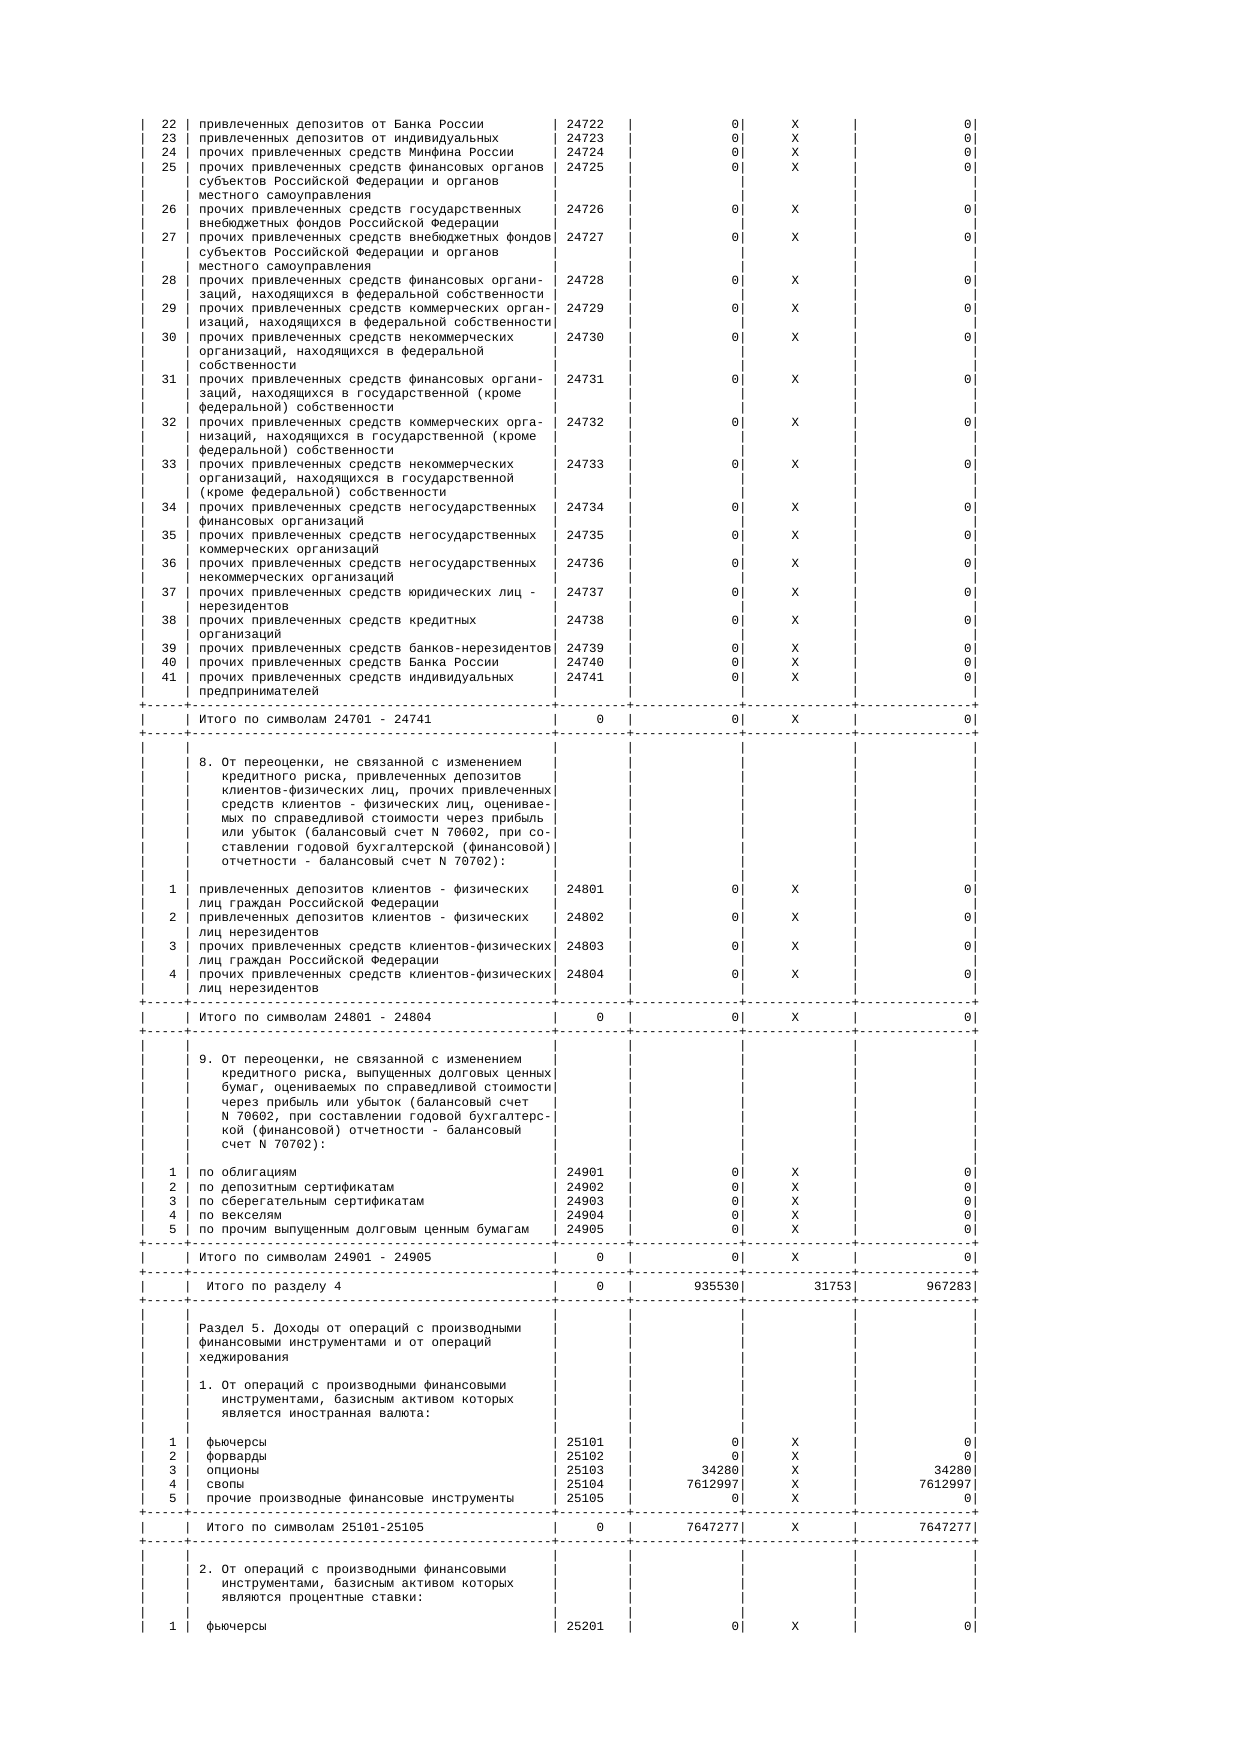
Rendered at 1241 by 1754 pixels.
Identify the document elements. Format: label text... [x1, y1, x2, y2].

text | | отчетности - балансовый счет N 70702): | | | | | [139, 855, 1101, 869]
text | 30 | прочих привлеченных средств некоммерческих | 24730 | 0| Х | 0| [139, 331, 1101, 345]
text | | местного самоуправления | | | | | [139, 189, 1101, 203]
text | | | | | | | [139, 1308, 1101, 1322]
text +-----+------------------------------------------------+---------+--------------+--------------+---------------+ [139, 1266, 1101, 1280]
text | | федеральной) собственности | | | | | [139, 444, 1101, 458]
text +-----+------------------------------------------------+---------+--------------+--------------+---------------+ [139, 1535, 1101, 1549]
text | 2 | привлеченных депозитов клиентов - физических | 24802 | 0| Х | 0| [139, 911, 1101, 926]
text | 40 | прочих привлеченных средств Банка России | 24740 | 0| Х | 0| [139, 656, 1101, 671]
text | | заций, находящихся в государственной (кроме | | | | | [139, 387, 1101, 401]
text | | N 70602, при составлении годовой бухгалтерс-| | | | | [139, 1110, 1101, 1124]
text | | (кроме федеральной) собственности | | | | | [139, 486, 1101, 501]
text | 1 | фьючерсы | 25201 | 0| Х | 0| [139, 1620, 1101, 1634]
text | | являются процентные ставки: | | | | | [139, 1591, 1101, 1606]
text | | заций, находящихся в федеральной собственности | | | | | [139, 288, 1101, 302]
text | | низаций, находящихся в государственной (кроме | | | | | [139, 430, 1101, 444]
text | 5 | прочие производные финансовые инструменты | 25105 | 0| Х | 0| [139, 1492, 1101, 1506]
text | | счет N 70702): | | | | | [139, 1138, 1101, 1152]
text | | | | | | | [139, 1152, 1101, 1166]
text | | | | | | | [139, 1549, 1101, 1563]
text | | бумаг, оцениваемых по справедливой стоимости| | | | | [139, 1081, 1101, 1096]
text | | некоммерческих организаций | | | | | [139, 571, 1101, 586]
text | | хеджирования | | | | | [139, 1351, 1101, 1365]
text | | | | | | | [139, 1039, 1101, 1053]
text | | лиц граждан Российской Федерации | | | | | [139, 897, 1101, 911]
text | | организаций | | | | | [139, 628, 1101, 642]
text | | лиц нерезидентов | | | | | [139, 926, 1101, 940]
text +-----+------------------------------------------------+---------+--------------+--------------+---------------+ [139, 699, 1101, 713]
text | | федеральной) собственности | | | | | [139, 401, 1101, 416]
text | | 8. От переоценки, не связанной с изменением | | | | | [139, 756, 1101, 770]
text | 33 | прочих привлеченных средств некоммерческих | 24733 | 0| Х | 0| [139, 458, 1101, 472]
text | 1 | привлеченных депозитов клиентов - физических | 24801 | 0| Х | 0| [139, 883, 1101, 897]
text | | финансовыми инструментами и от операций | | | | | [139, 1336, 1101, 1351]
text | | | | | | | [139, 1606, 1101, 1620]
text | | финансовых организаций | | | | | [139, 515, 1101, 529]
text | | организаций, находящихся в федеральной | | | | | [139, 345, 1101, 359]
text | | Итого по символам 25101-25105 | 0 | 7647277| Х | 7647277| [139, 1521, 1101, 1535]
text | 37 | прочих привлеченных средств юридических лиц - | 24737 | 0| Х | 0| [139, 586, 1101, 600]
text | | средств клиентов - физических лиц, оценивае-| | | | | [139, 798, 1101, 812]
text | | местного самоуправления | | | | | [139, 260, 1101, 274]
text | | мых по справедливой стоимости через прибыль | | | | | [139, 812, 1101, 826]
text | 23 | привлеченных депозитов от индивидуальных | 24723 | 0| Х | 0| [139, 132, 1101, 146]
text | | клиентов-физических лиц, прочих привлеченных| | | | | [139, 784, 1101, 798]
text | 3 | прочих привлеченных средств клиентов-физических| 24803 | 0| Х | 0| [139, 940, 1101, 954]
text | | субъектов Российской Федерации и органов | | | | | [139, 175, 1101, 189]
text | 22 | привлеченных депозитов от Банка России | 24722 | 0| Х | 0| [139, 118, 1101, 132]
text +-----+------------------------------------------------+---------+--------------+--------------+---------------+ [139, 1237, 1101, 1251]
text | 1 | по облигациям | 24901 | 0| Х | 0| [139, 1166, 1101, 1181]
text | | организаций, находящихся в государственной | | | | | [139, 472, 1101, 486]
text +-----+------------------------------------------------+---------+--------------+--------------+---------------+ [139, 1294, 1101, 1308]
text | | является иностранная валюта: | | | | | [139, 1407, 1101, 1421]
text | | внебюджетных фондов Российской Федерации | | | | | [139, 217, 1101, 231]
text | 2 | по депозитным сертификатам | 24902 | 0| Х | 0| [139, 1181, 1101, 1195]
text | | инструментами, базисным активом которых | | | | | [139, 1577, 1101, 1591]
text | 28 | прочих привлеченных средств финансовых органи- | 24728 | 0| Х | 0| [139, 274, 1101, 288]
text | | ставлении годовой бухгалтерской (финансовой)| | | | | [139, 841, 1101, 855]
text | 4 | свопы | 25104 | 7612997| Х | 7612997| [139, 1478, 1101, 1492]
text | 24 | прочих привлеченных средств Минфина России | 24724 | 0| Х | 0| [139, 146, 1101, 161]
text | | через прибыль или убыток (балансовый счет | | | | | [139, 1096, 1101, 1110]
text | | лиц нерезидентов | | | | | [139, 982, 1101, 996]
text | | Итого по разделу 4 | 0 | 935530| 31753| 967283| [139, 1280, 1101, 1294]
text | | собственности | | | | | [139, 359, 1101, 373]
text | 34 | прочих привлеченных средств негосударственных | 24734 | 0| Х | 0| [139, 501, 1101, 515]
text | | лиц граждан Российской Федерации | | | | | [139, 954, 1101, 968]
text | | 9. От переоценки, не связанной с изменением | | | | | [139, 1053, 1101, 1067]
text | 4 | прочих привлеченных средств клиентов-физических| 24804 | 0| Х | 0| [139, 968, 1101, 982]
text | | | | | | | [139, 741, 1101, 756]
text | 39 | прочих привлеченных средств банков-нерезидентов| 24739 | 0| Х | 0| [139, 642, 1101, 656]
text | | кредитного риска, выпущенных долговых ценных| | | | | [139, 1067, 1101, 1081]
text | 38 | прочих привлеченных средств кредитных | 24738 | 0| Х | 0| [139, 614, 1101, 628]
text +-----+------------------------------------------------+---------+--------------+--------------+---------------+ [139, 1025, 1101, 1039]
text | | коммерческих организаций | | | | | [139, 543, 1101, 557]
text | 26 | прочих привлеченных средств государственных | 24726 | 0| Х | 0| [139, 203, 1101, 217]
text | 4 | по векселям | 24904 | 0| Х | 0| [139, 1209, 1101, 1223]
text | | | | | | | [139, 1421, 1101, 1436]
text | | кредитного риска, привлеченных депозитов | | | | | [139, 770, 1101, 784]
text | 36 | прочих привлеченных средств негосударственных | 24736 | 0| Х | 0| [139, 557, 1101, 571]
text | | предпринимателей | | | | | [139, 685, 1101, 699]
text | | кой (финансовой) отчетности - балансовый | | | | | [139, 1124, 1101, 1138]
text | | субъектов Российской Федерации и органов | | | | | [139, 246, 1101, 260]
text | 25 | прочих привлеченных средств финансовых органов | 24725 | 0| Х | 0| [139, 161, 1101, 175]
text | | Итого по символам 24901 - 24905 | 0 | 0| Х | 0| [139, 1251, 1101, 1266]
text | | | | | | | [139, 1365, 1101, 1379]
text +-----+------------------------------------------------+---------+--------------+--------------+---------------+ [139, 996, 1101, 1011]
text | 27 | прочих привлеченных средств внебюджетных фондов| 24727 | 0| Х | 0| [139, 231, 1101, 246]
text | | 1. От операций с производными финансовыми | | | | | [139, 1379, 1101, 1393]
text | | Итого по символам 24701 - 24741 | 0 | 0| Х | 0| [139, 713, 1101, 727]
text | 35 | прочих привлеченных средств негосударственных | 24735 | 0| Х | 0| [139, 529, 1101, 543]
text | 29 | прочих привлеченных средств коммерческих орган-| 24729 | 0| Х | 0| [139, 302, 1101, 316]
text | 41 | прочих привлеченных средств индивидуальных | 24741 | 0| Х | 0| [139, 671, 1101, 685]
text | | нерезидентов | | | | | [139, 600, 1101, 614]
text | 5 | по прочим выпущенным долговым ценным бумагам | 24905 | 0| Х | 0| [139, 1223, 1101, 1237]
text | 2 | форварды | 25102 | 0| Х | 0| [139, 1450, 1101, 1464]
text | | или убыток (балансовый счет N 70602, при со-| | | | | [139, 826, 1101, 841]
text | 32 | прочих привлеченных средств коммерческих орга- | 24732 | 0| Х | 0| [139, 416, 1101, 430]
text | | инструментами, базисным активом которых | | | | | [139, 1393, 1101, 1407]
text | 31 | прочих привлеченных средств финансовых органи- | 24731 | 0| Х | 0| [139, 373, 1101, 387]
text | | Итого по символам 24801 - 24804 | 0 | 0| X | 0| [139, 1011, 1101, 1025]
text | 1 | фьючерсы | 25101 | 0| Х | 0| [139, 1436, 1101, 1450]
text | | | | | | | [139, 869, 1101, 883]
text +-----+------------------------------------------------+---------+--------------+--------------+---------------+ [139, 1506, 1101, 1521]
text | | 2. От операций с производными финансовыми | | | | | [139, 1563, 1101, 1577]
text | | изаций, находящихся в федеральной собственности| | | | | [139, 316, 1101, 331]
text +-----+------------------------------------------------+---------+--------------+--------------+---------------+ [139, 727, 1101, 741]
text | 3 | опционы | 25103 | 34280| Х | 34280| [139, 1464, 1101, 1478]
text | | Раздел 5. Доходы от операций с производными | | | | | [139, 1322, 1101, 1336]
text | 3 | по сберегательным сертификатам | 24903 | 0| Х | 0| [139, 1195, 1101, 1209]
